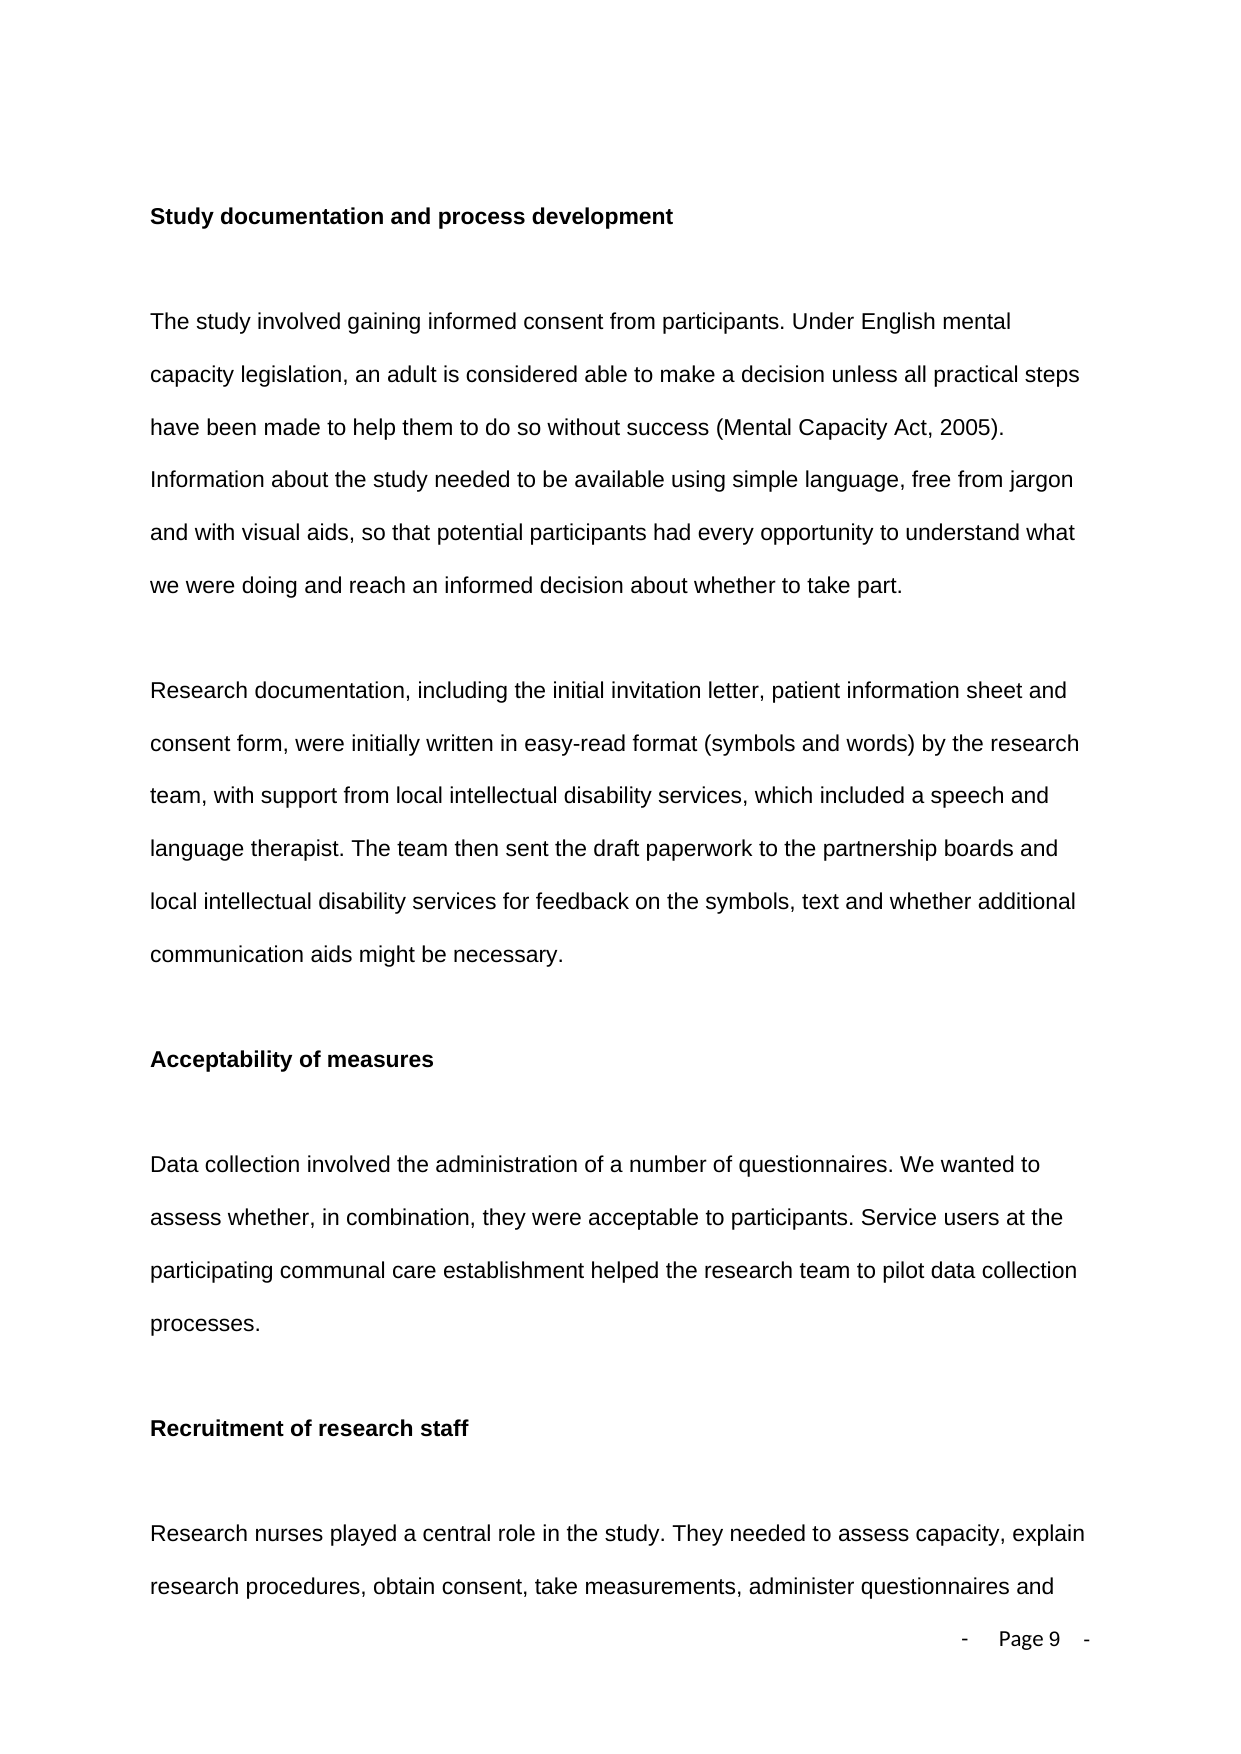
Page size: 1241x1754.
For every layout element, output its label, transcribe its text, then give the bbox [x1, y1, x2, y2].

text Recruitment of research staff [150, 1415, 1090, 1441]
text The study involved gaining informed consent from participants. Under English mental capacity legislation, an adult is considered able to make a decision unless all practical steps have been made to help them to do so without success (Mental Capacity Act, 2005). Information about the study needed to be available using simple language, free from jargon and with visual aids, so that potential participants had every opportunity to understand what we were doing and reach an informed decision about whether to take part. [150, 308, 1090, 598]
text Data collection involved the administration of a number of questionnaires. We wanted to assess whether, in combination, they were acceptable to participants. Service users at the participating communal care establishment helped the research team to pilot data collection processes. [150, 1151, 1090, 1336]
text Study documentation and process development [150, 203, 1090, 229]
text Acceptability of measures [150, 1046, 1090, 1072]
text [150, 1520, 1090, 1599]
text Research documentation, including the initial invitation letter, patient information sheet and consent form, were initially written in easy-read format (symbols and words) by the research team, with support from local intellectual disability services, which included a speech and language therapist. The team then sent the draft paperwork to the partnership boards and local intellectual disability services for feedback on the symbols, text and whether additional communication aids might be necessary. [150, 677, 1090, 967]
